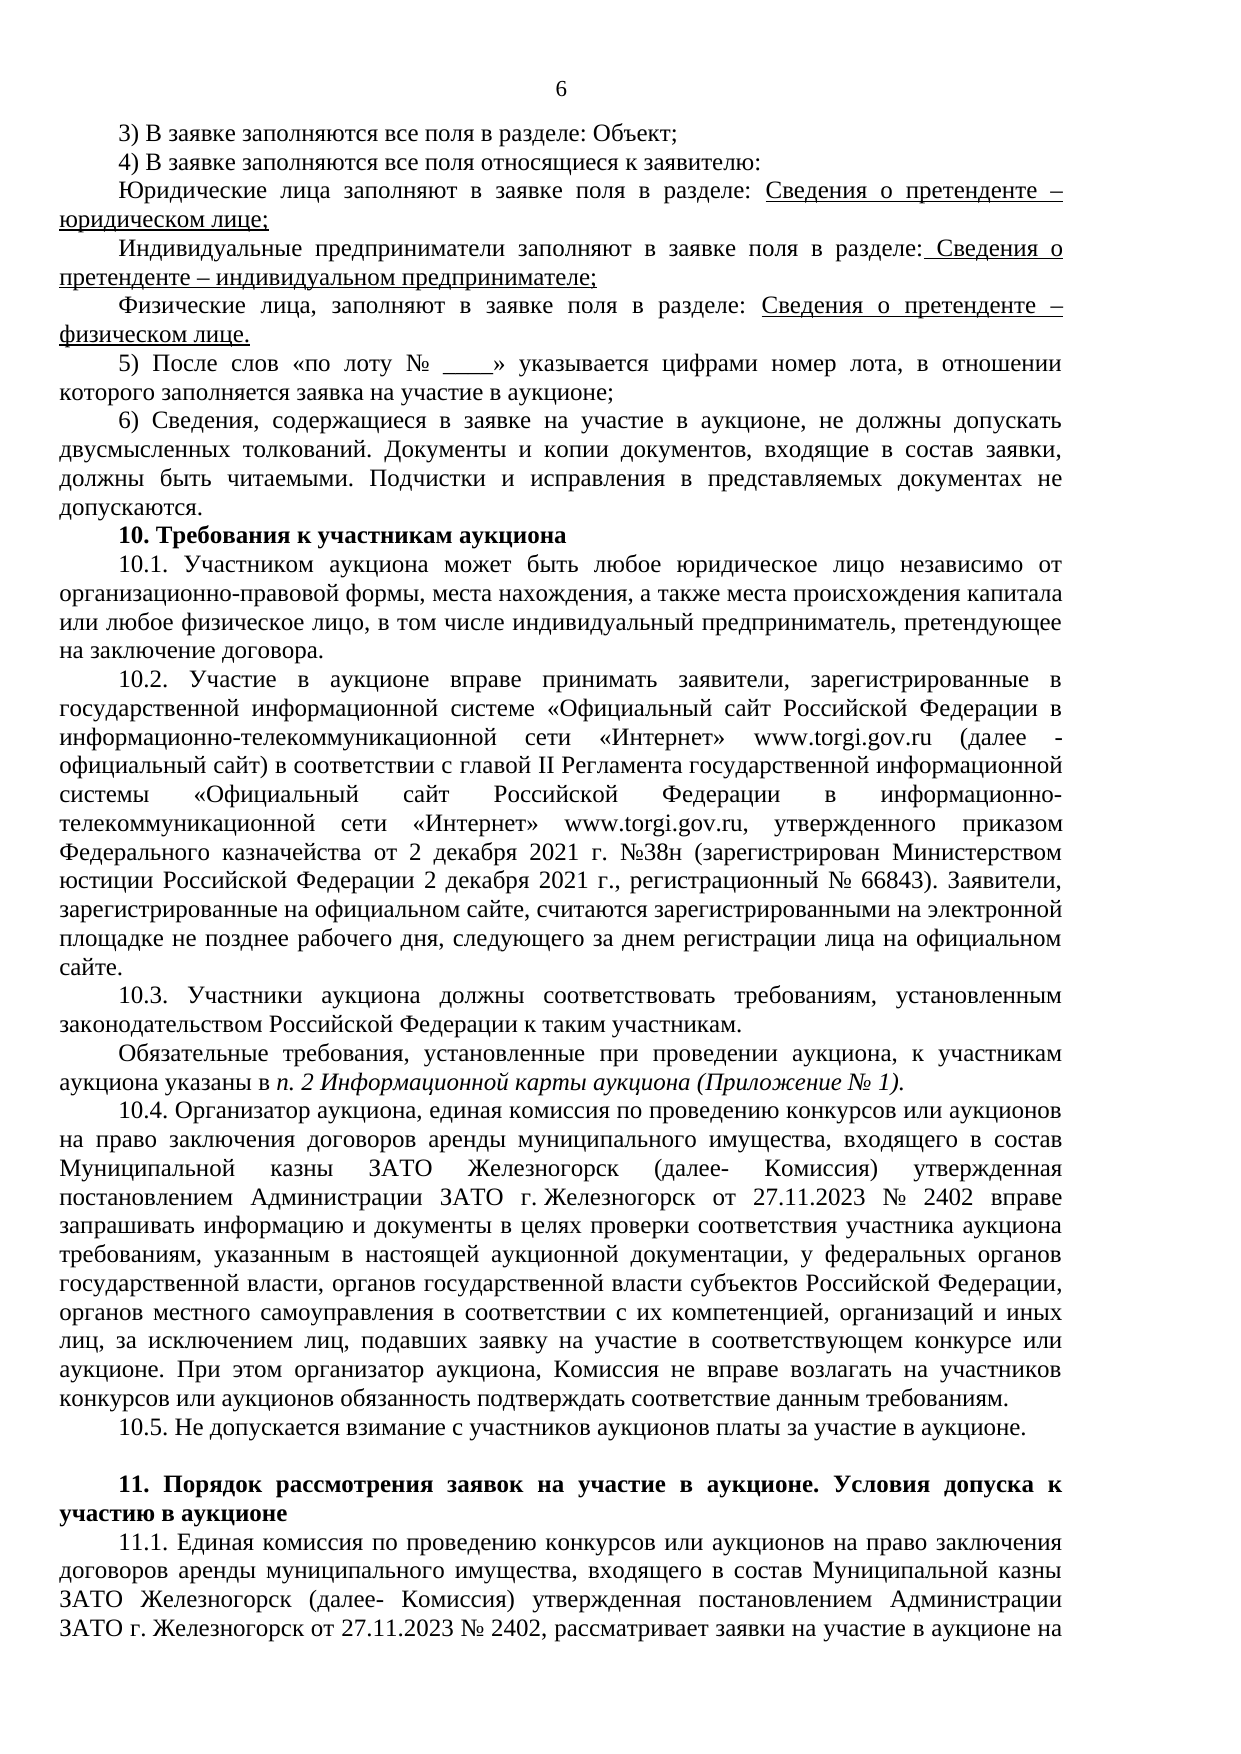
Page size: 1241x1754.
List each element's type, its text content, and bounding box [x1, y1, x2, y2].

text 5) После слов «по лоту № ____» указывается цифрами номер лота, в отношении которого заполняется заявка на участие в аукционе; [59, 348, 1063, 406]
text 10. Требования к участникам аукциона [59, 521, 1063, 549]
text Обязательные требования, установленные при проведении аукциона, к участникам аукциона указаны в п. 2 Информационной карты аукциона (Приложение № 1). [59, 1038, 1063, 1096]
text Индивидуальные предприниматели заполняют в заявке поля в разделе: Сведения о претенденте – индивидуальном предпринимателе; [59, 233, 1063, 291]
text Юридические лица заполняют в заявке поля в разделе: Сведения о претенденте – юридическом лице; [59, 176, 1063, 233]
text 3) В заявке заполняются все поля в разделе: Объект; [59, 118, 1063, 147]
text 10.4. Организатор аукциона, единая комиссия по проведению конкурсов или аукционов на право заключения договоров аренды муниципального имущества, входящего в состав Муниципальной казны ЗАТО Железногорск (далее- Комиссия) утвержденная постановлением Администрации ЗАТО г. Железногорск от 27.11.2023 № 2402 вправе запрашивать информацию и документы в целях проверки соответствия участника аукциона требованиям, указанным в настоящей аукционной документации, у федеральных органов государственной власти, органов государственной власти субъектов Российской Федерации, органов местного самоуправления в соответствии с их компетенцией, организаций и иных лиц, за исключением лиц, подавших заявку на участие в соответствующем конкурсе или аукционе. При этом организатор аукциона, Комиссия не вправе возлагать на участников конкурсов или аукционов обязанность подтверждать соответствие данным требованиям. [59, 1096, 1063, 1412]
text 10.5. Не допускается взимание с участников аукционов платы за участие в аукционе. [59, 1412, 1063, 1441]
text 11. Порядок рассмотрения заявок на участие в аукционе. Условия допуска к участию в аукционе [59, 1469, 1063, 1527]
text Физические лица, заполняют в заявке поля в разделе: Сведения о претенденте – физическом лице. [59, 291, 1063, 348]
text 6) Сведения, содержащиеся в заявке на участие в аукционе, не должны допускать двусмысленных толкований. Документы и копии документов, входящие в состав заявки, должны быть читаемыми. Подчистки и исправления в представляемых документах не допускаются. [59, 406, 1063, 521]
text 4) В заявке заполняются все поля относящиеся к заявителю: [59, 147, 1063, 176]
text 10.2. Участие в аукционе вправе принимать заявители, зарегистрированные в государственной информационной системе «Официальный сайт Российской Федерации в информационно-телекоммуникационной сети «Интернет» www.torgi.gov.ru (далее - официальный сайт) в соответствии с главой II Регламента государственной информационной системы «Официальный сайт Российской Федерации в информационно-телекоммуникационной сети «Интернет» www.torgi.gov.ru, утвержденного приказом Федерального казначейства от 2 декабря 2021 г. №38н (зарегистрирован Министерством юстиции Российской Федерации 2 декабря 2021 г., регистрационный № 66843). Заявители, зарегистрированные на официальном сайте, считаются зарегистрированными на электронной площадке не позднее рабочего дня, следующего за днем регистрации лица на официальном сайте. [59, 664, 1063, 981]
text 10.3. Участники аукциона должны соответствовать требованиям, установленным законодательством Российской Федерации к таким участникам. [59, 981, 1063, 1038]
text 10.1. Участником аукциона может быть любое юридическое лицо независимо от организационно-правовой формы, места нахождения, а также места происхождения капитала или любое физическое лицо, в том числе индивидуальный предприниматель, претендующее на заключение договора. [59, 549, 1063, 664]
